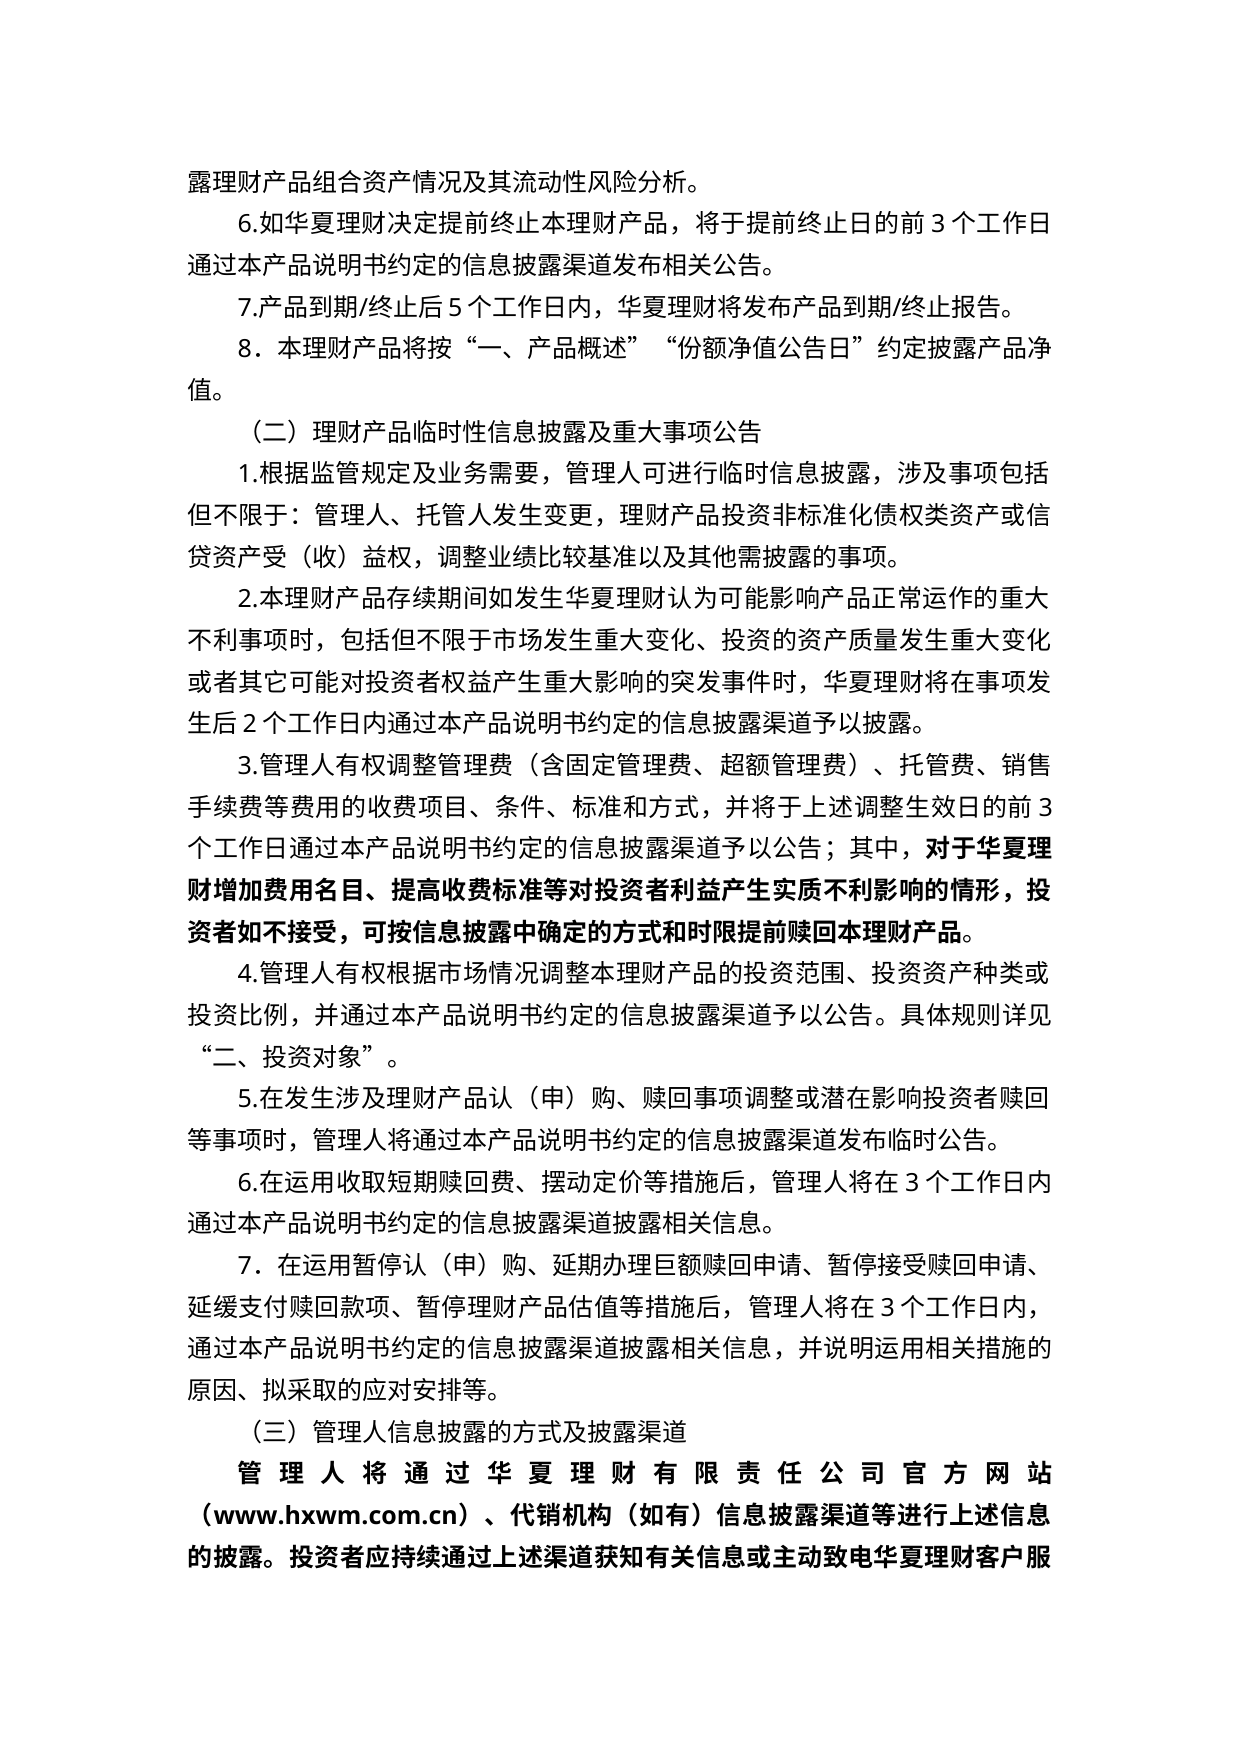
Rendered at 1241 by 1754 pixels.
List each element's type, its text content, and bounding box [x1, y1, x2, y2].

text 3.管理人有权调整管理费（含固定管理费、超额管理费）、托管费、销售手续费等费用的收费项目、条件、标准和方式，并将于上述调整生效日的前3个工作日通过本产品说明书约定的信息披露渠道予以公告；其中，对于华夏理财增加费用名目、提高收费标准等对投资者利益产生实质不利影响的情形，投资者如不接受，可按信息披露中确定的方式和时限提前赎回本理财产品。 [187, 745, 1053, 948]
text 5.在发生涉及理财产品认（申）购、赎回事项调整或潜在影响投资者赎回等事项时，管理人将通过本产品说明书约定的信息披露渠道发布临时公告。 [187, 1079, 1053, 1157]
text 8．本理财产品将按“一、产品概述”“份额净值公告日”约定披露产品净值。 [187, 329, 1053, 407]
text 1.根据监管规定及业务需要，管理人可进行临时信息披露，涉及事项包括但不限于：管理人、托管人发生变更，理财产品投资非标准化债权类资产或信贷资产受（收）益权，调整业绩比较基准以及其他需披露的事项。 [187, 454, 1053, 573]
text （二）理财产品临时性信息披露及重大事项公告 [187, 412, 1053, 448]
text 7.产品到期/终止后5个工作日内，华夏理财将发布产品到期/终止报告。 [187, 287, 1053, 323]
text 4.管理人有权根据市场情况调整本理财产品的投资范围、投资资产种类或投资比例，并通过本产品说明书约定的信息披露渠道予以公告。具体规则详见“二、投资对象”。 [187, 954, 1053, 1073]
text 7．在运用暂停认（申）购、延期办理巨额赎回申请、暂停接受赎回申请、延缓支付赎回款项、暂停理财产品估值等措施后，管理人将在3个工作日内，通过本产品说明书约定的信息披露渠道披露相关信息，并说明运用相关措施的原因、拟采取的应对安排等。 [187, 1245, 1053, 1407]
text 2.本理财产品存续期间如发生华夏理财认为可能影响产品正常运作的重大不利事项时，包括但不限于市场发生重大变化、投资的资产质量发生重大变化或者其它可能对投资者权益产生重大影响的突发事件时，华夏理财将在事项发生后2个工作日内通过本产品说明书约定的信息披露渠道予以披露。 [187, 579, 1053, 740]
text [187, 1454, 1053, 1573]
text 6.在运用收取短期赎回费、摆动定价等措施后，管理人将在3个工作日内，通过本产品说明书约定的信息披露渠道披露相关信息。 [187, 1162, 1053, 1240]
text （三）管理人信息披露的方式及披露渠道 [187, 1412, 1053, 1448]
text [187, 162, 1053, 198]
text 6.如华夏理财决定提前终止本理财产品，将于提前终止日的前3个工作日通过本产品说明书约定的信息披露渠道发布相关公告。 [187, 204, 1053, 282]
